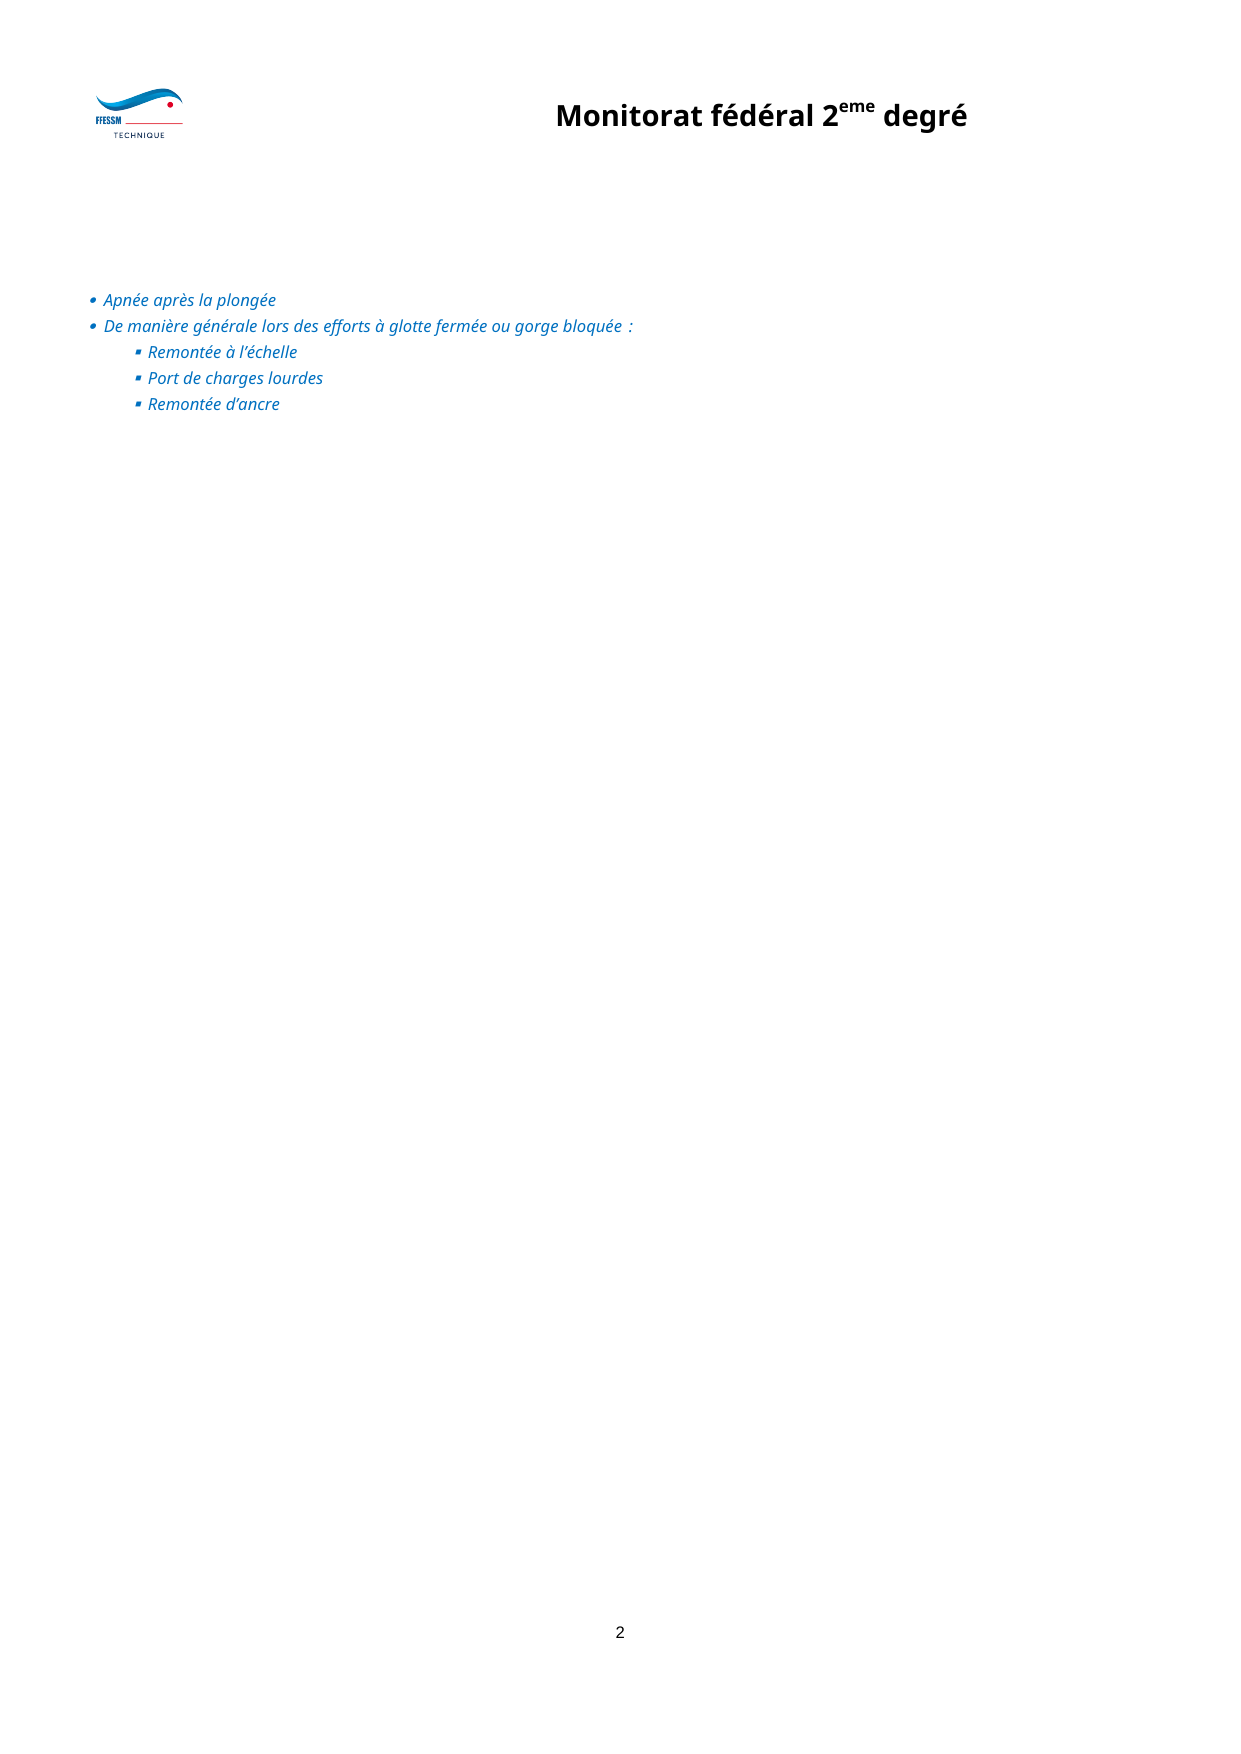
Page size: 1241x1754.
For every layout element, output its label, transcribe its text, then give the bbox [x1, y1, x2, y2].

list Remontée d’ancre [133, 393, 1152, 415]
list Apnée après la plongée [89, 288, 1152, 311]
list De manière générale lors des efforts à glotte fermée ou gorge bloquée : [89, 314, 1152, 337]
list Remontée à l’échelle [133, 341, 1152, 363]
list Port de charges lourdes [133, 367, 1152, 389]
picture [70, 44, 209, 183]
